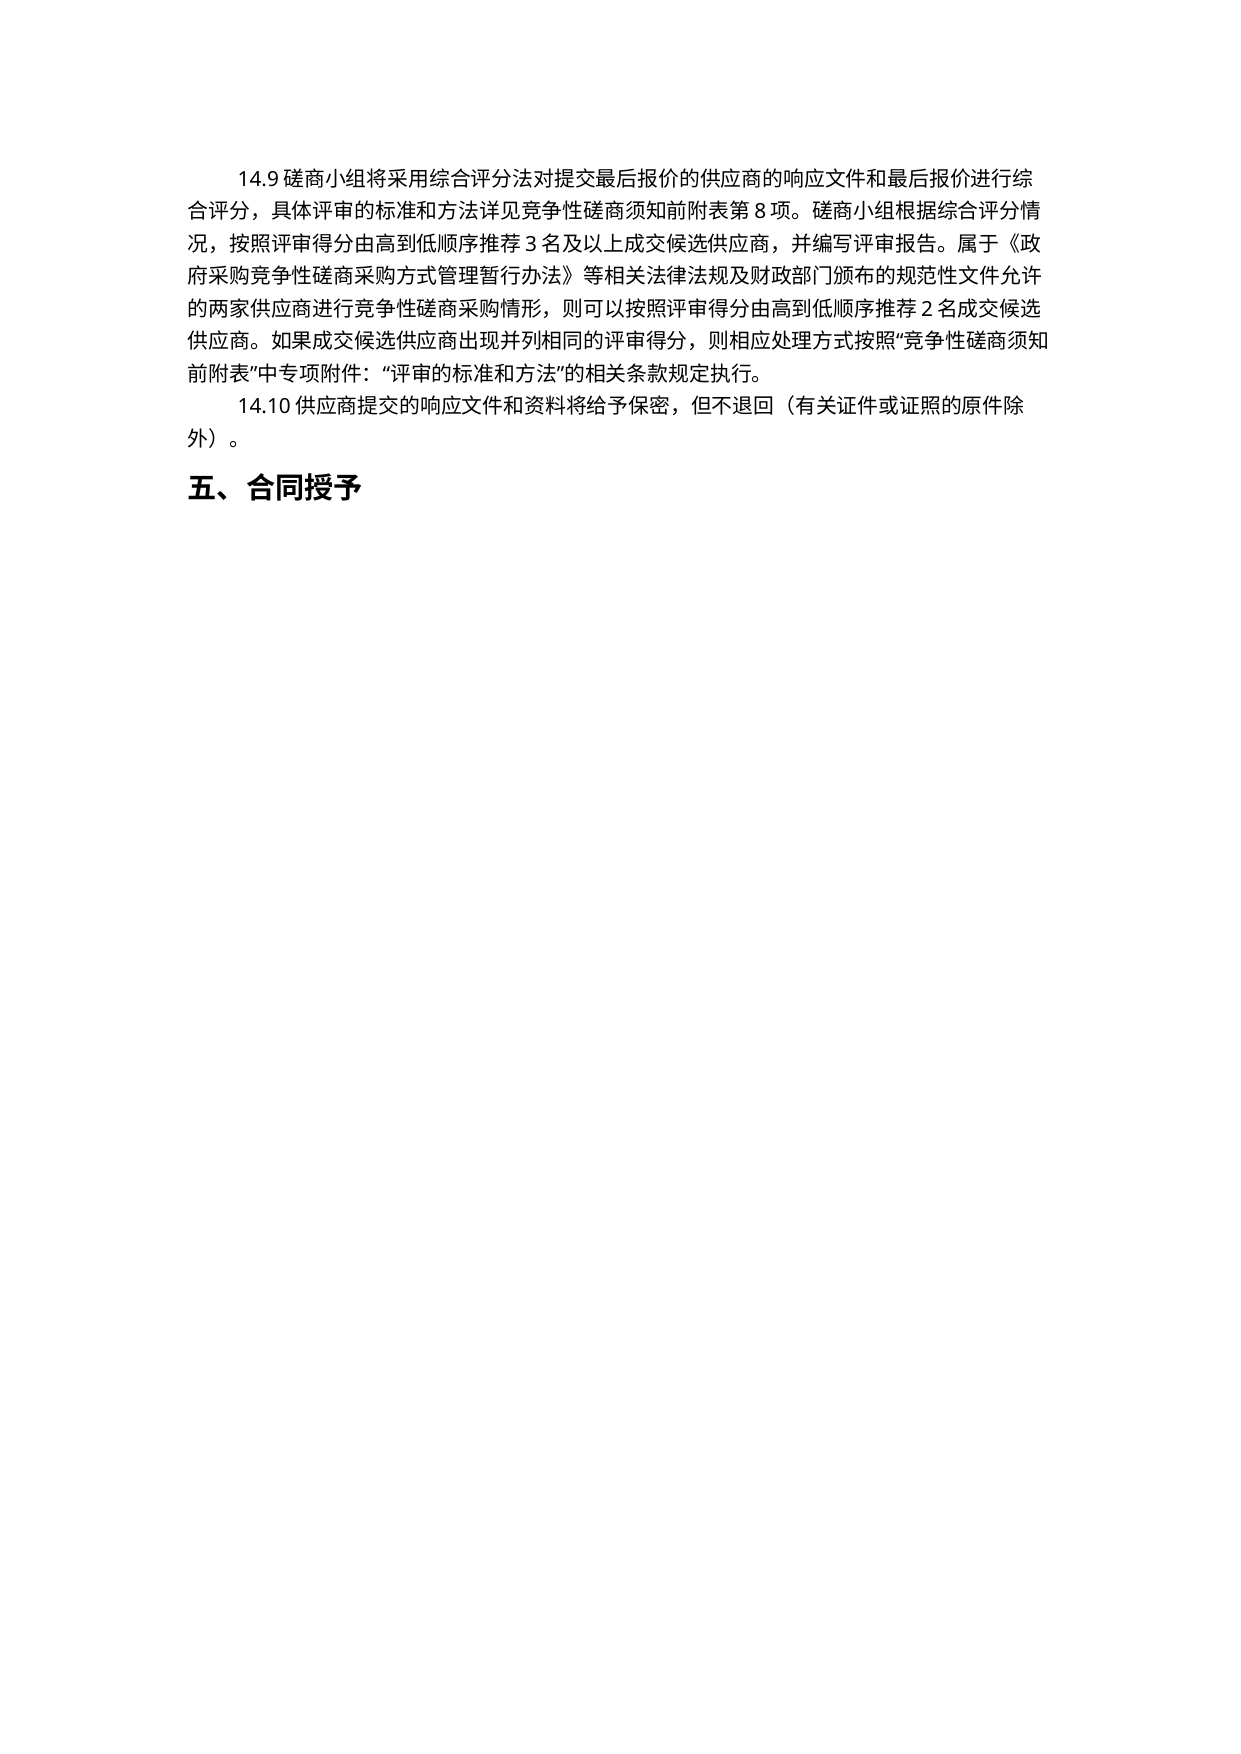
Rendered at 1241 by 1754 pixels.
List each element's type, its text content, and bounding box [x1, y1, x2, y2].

text 五、合同授予 [187, 454, 1053, 519]
text 14.10供应商提交的响应文件和资料将给予保密，但不退回（有关证件或证照的原件除外）。 [187, 389, 1053, 454]
text 14.9磋商小组将采用综合评分法对提交最后报价的供应商的响应文件和最后报价进行综合评分，具体评审的标准和方法详见竞争性磋商须知前附表第8项。磋商小组根据综合评分情况，按照评审得分由高到低顺序推荐3名及以上成交候选供应商，并编写评审报告。属于《政府采购竞争性磋商采购方式管理暂行办法》等相关法律法规及财政部门颁布的规范性文件允许的两家供应商进行竞争性磋商采购情形，则可以按照评审得分由高到低顺序推荐2名成交候选供应商。如果成交候选供应商出现并列相同的评审得分，则相应处理方式按照“竞争性磋商须知前附表”中专项附件：“评审的标准和方法”的相关条款规定执行。 [187, 162, 1053, 389]
